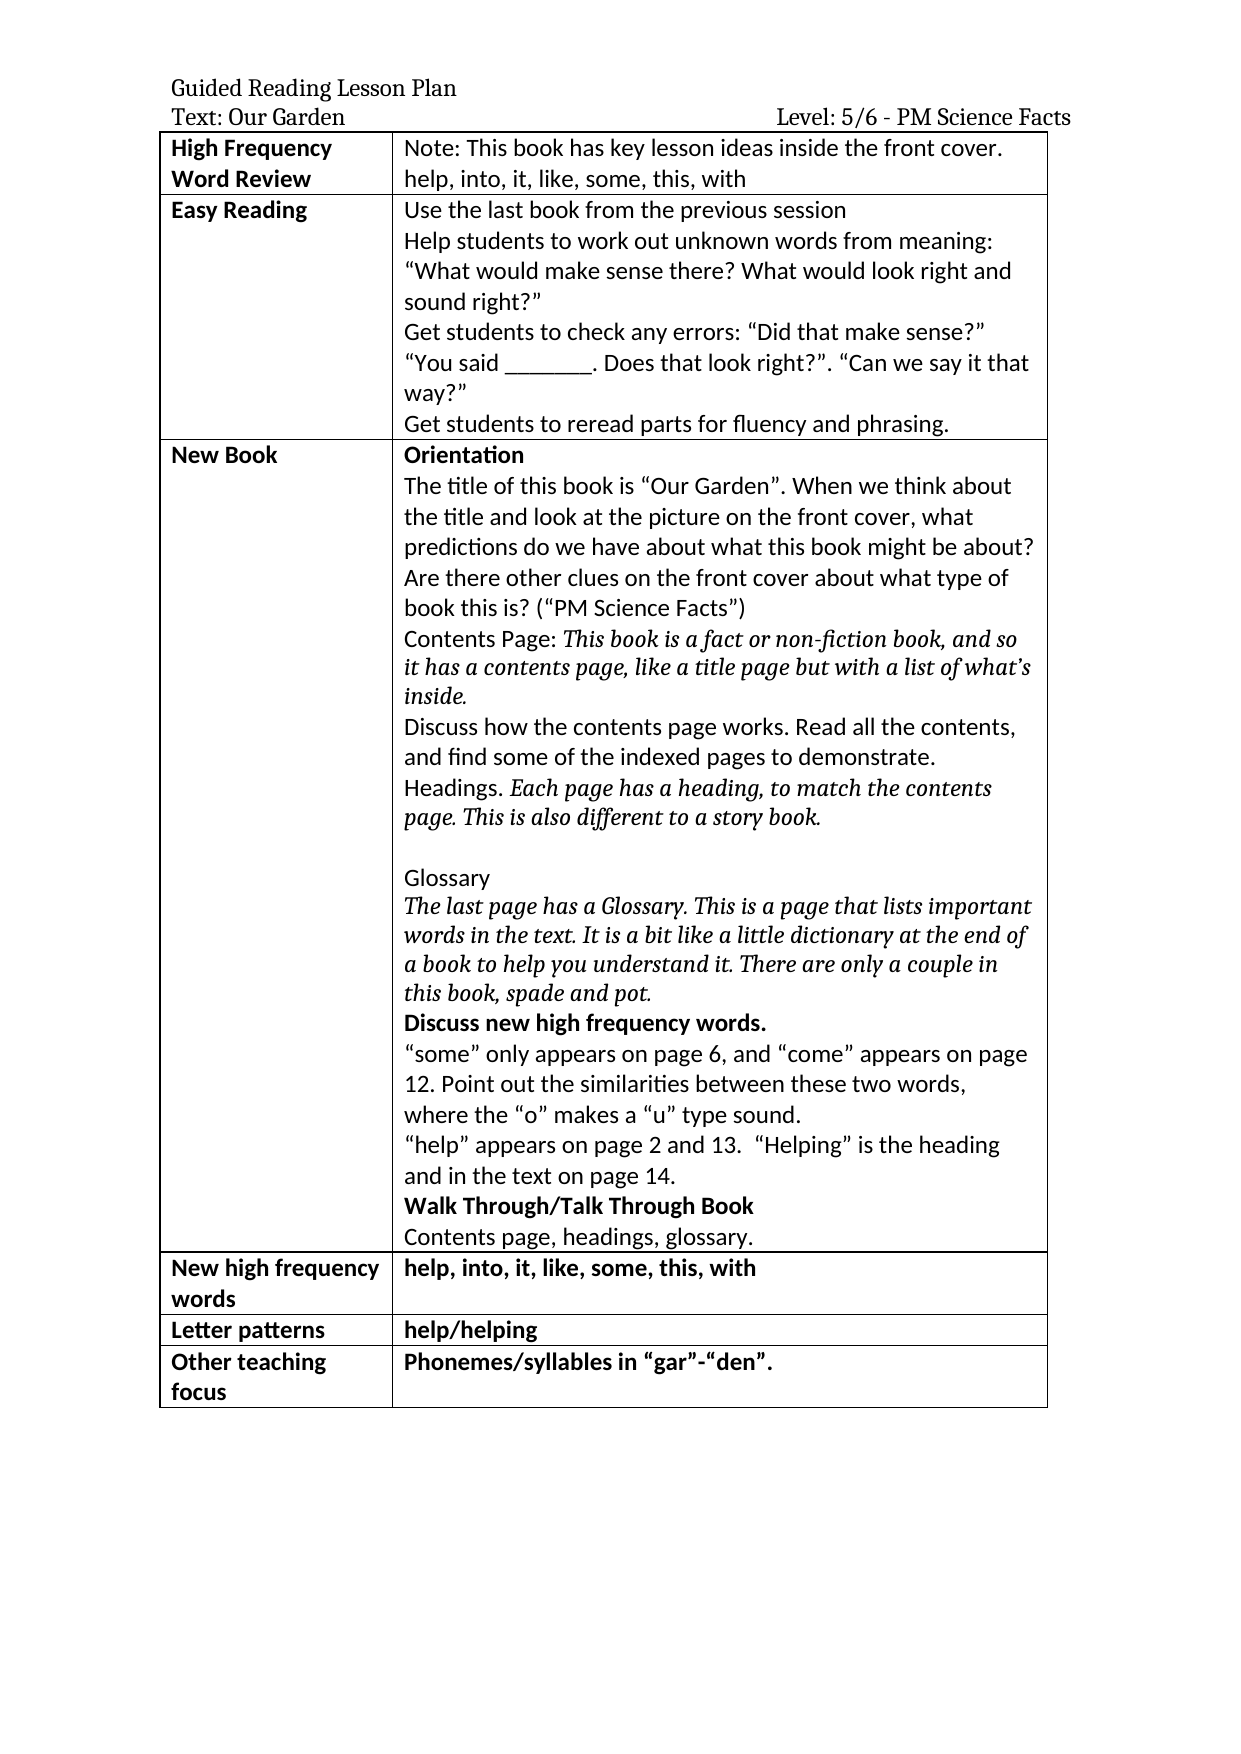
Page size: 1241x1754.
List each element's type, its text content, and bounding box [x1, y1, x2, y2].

table_header Note: This book has key lesson ideas inside the front cover. help, into, it, like, some, this, with [393, 133, 1047, 193]
table_cell Use the last book from the previous session Help students to work out unknown words from meaning: “What would make sense there? What would look right and sound right?” Get students to check any errors: “Did that make sense?” “You said _______. Does that look right?”. “Can we say it that way?” Get students to reread parts for fluency and phrasing. [393, 195, 1047, 439]
table_cell New high frequency words [161, 1253, 392, 1313]
table_header High Frequency Word Review [161, 133, 392, 193]
table_cell New Book [161, 440, 392, 1251]
table_cell Other teaching focus [161, 1346, 392, 1407]
table_cell Phonemes/syllables in “gar”-“den”. [393, 1346, 1047, 1407]
table_cell help, into, it, like, some, this, with [393, 1253, 1047, 1313]
table_cell Easy Reading [161, 195, 392, 439]
table_cell help/helping [393, 1315, 1047, 1345]
table_cell Letter patterns [161, 1315, 392, 1345]
table_cell Orientation The title of this book is “Our Garden”. When we think about the title and look at the picture on the front cover, what predictions do we have about what this book might be about? Are there other clues on the front cover about what type of book this is? (“PM Science Facts”) Contents Page: This book is a fact or non-fiction book, and so it has a contents page, like a title page but with a list of what’s inside. Discuss how the contents page works. Read all the contents, and find some of the indexed pages to demonstrate. Headings. Each page has a heading, to match the contents page. This is also different to a story book. Glossary The last page has a Glossary. This is a page that lists important words in the text. It is a bit like a little dictionary at the end of a book to help you understand it. There are only a couple in this book, spade and pot. Discuss new high frequency words. “some” only appears on page 6, and “come” appears on page 12. Point out the similarities between these two words, where the “o” makes a “u” type sound. “help” appears on page 2 and 13. “Helping” is the heading and in the text on page 14. Walk Through/Talk Through Book Contents page, headings, glossary. [393, 440, 1047, 1251]
